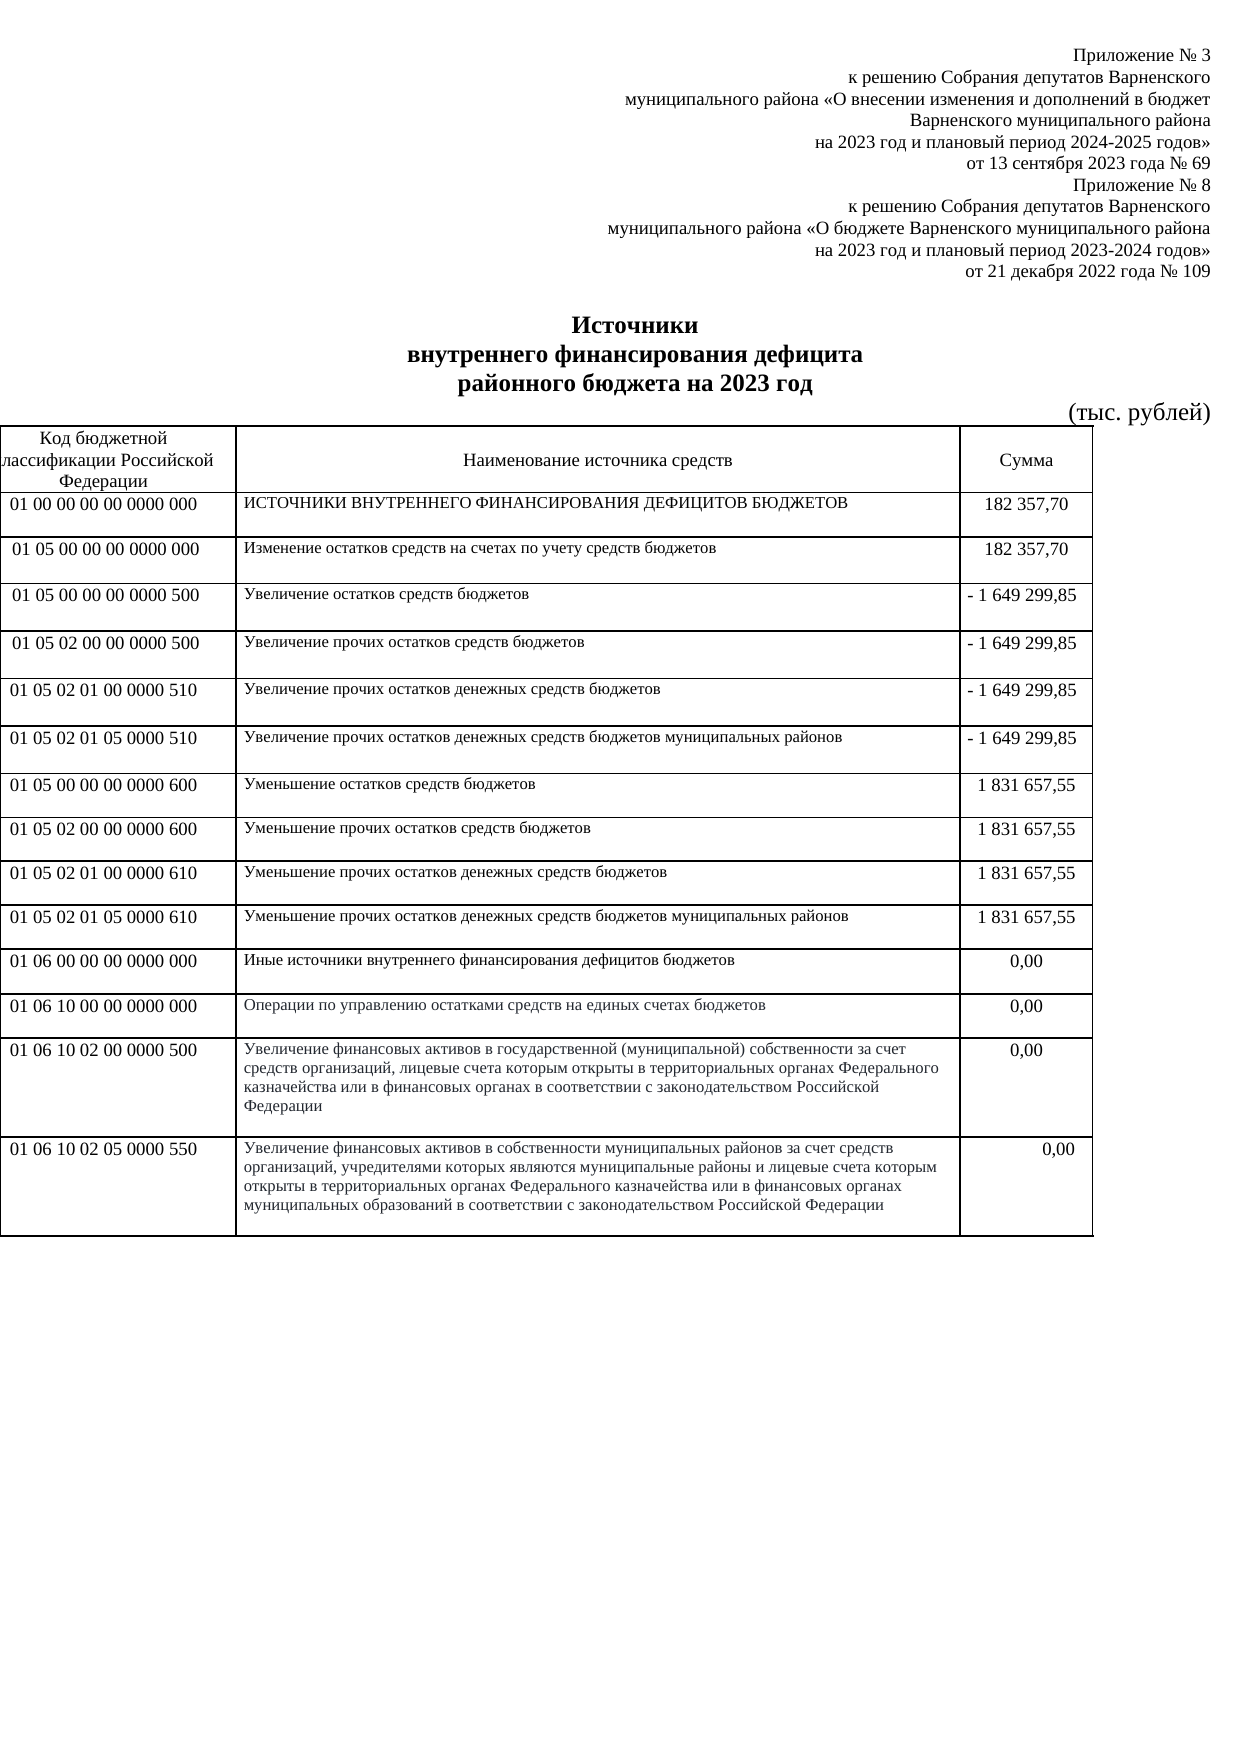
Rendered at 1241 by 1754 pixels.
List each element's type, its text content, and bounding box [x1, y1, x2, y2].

text Приложение № 8 [59, 174, 1211, 195]
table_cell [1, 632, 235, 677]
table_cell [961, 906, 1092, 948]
text муниципального района «О бюджете Варненского муниципального района [59, 217, 1211, 238]
text Приложение № 3 [59, 44, 1211, 66]
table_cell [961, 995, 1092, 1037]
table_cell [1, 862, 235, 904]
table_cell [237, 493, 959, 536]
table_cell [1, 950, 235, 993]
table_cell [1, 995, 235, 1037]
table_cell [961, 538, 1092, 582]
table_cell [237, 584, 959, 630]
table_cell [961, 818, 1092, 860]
text на 2023 год и плановый период 2024-2025 годов» [59, 131, 1211, 152]
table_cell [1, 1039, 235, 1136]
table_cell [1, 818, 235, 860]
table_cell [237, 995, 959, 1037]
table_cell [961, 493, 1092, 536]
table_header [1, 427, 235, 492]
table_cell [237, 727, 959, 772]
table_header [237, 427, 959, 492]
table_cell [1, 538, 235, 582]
title районного бюджета на 2023 год [59, 368, 1211, 397]
text (тыс. рублей) [59, 397, 1211, 425]
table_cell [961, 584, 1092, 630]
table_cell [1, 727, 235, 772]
text от 13 сентября 2023 года № 69 [59, 152, 1211, 174]
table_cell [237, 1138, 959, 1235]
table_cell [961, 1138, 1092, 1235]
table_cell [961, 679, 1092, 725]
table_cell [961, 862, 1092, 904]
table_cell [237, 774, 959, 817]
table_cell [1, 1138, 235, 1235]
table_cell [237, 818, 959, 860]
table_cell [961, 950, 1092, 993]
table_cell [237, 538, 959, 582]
text от 21 декабря 2022 года № 109 [59, 260, 1211, 282]
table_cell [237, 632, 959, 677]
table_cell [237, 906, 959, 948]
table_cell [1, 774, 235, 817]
title Источники [59, 310, 1211, 339]
text на 2023 год и плановый период 2023-2024 годов» [59, 238, 1211, 260]
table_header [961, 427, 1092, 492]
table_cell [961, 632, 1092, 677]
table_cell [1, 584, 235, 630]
text к решению Собрания депутатов Варненского [59, 66, 1211, 87]
text муниципального района «О внесении изменения и дополнений в бюджет [59, 87, 1211, 109]
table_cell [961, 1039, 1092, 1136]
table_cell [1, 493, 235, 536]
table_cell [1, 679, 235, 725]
title внутреннего финансирования дефицита [59, 339, 1211, 368]
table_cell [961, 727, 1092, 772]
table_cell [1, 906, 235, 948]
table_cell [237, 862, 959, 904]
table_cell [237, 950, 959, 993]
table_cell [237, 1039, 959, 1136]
text к решению Собрания депутатов Варненского [59, 195, 1211, 217]
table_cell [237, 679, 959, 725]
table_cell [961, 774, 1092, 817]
text Варненского муниципального района [59, 109, 1211, 131]
